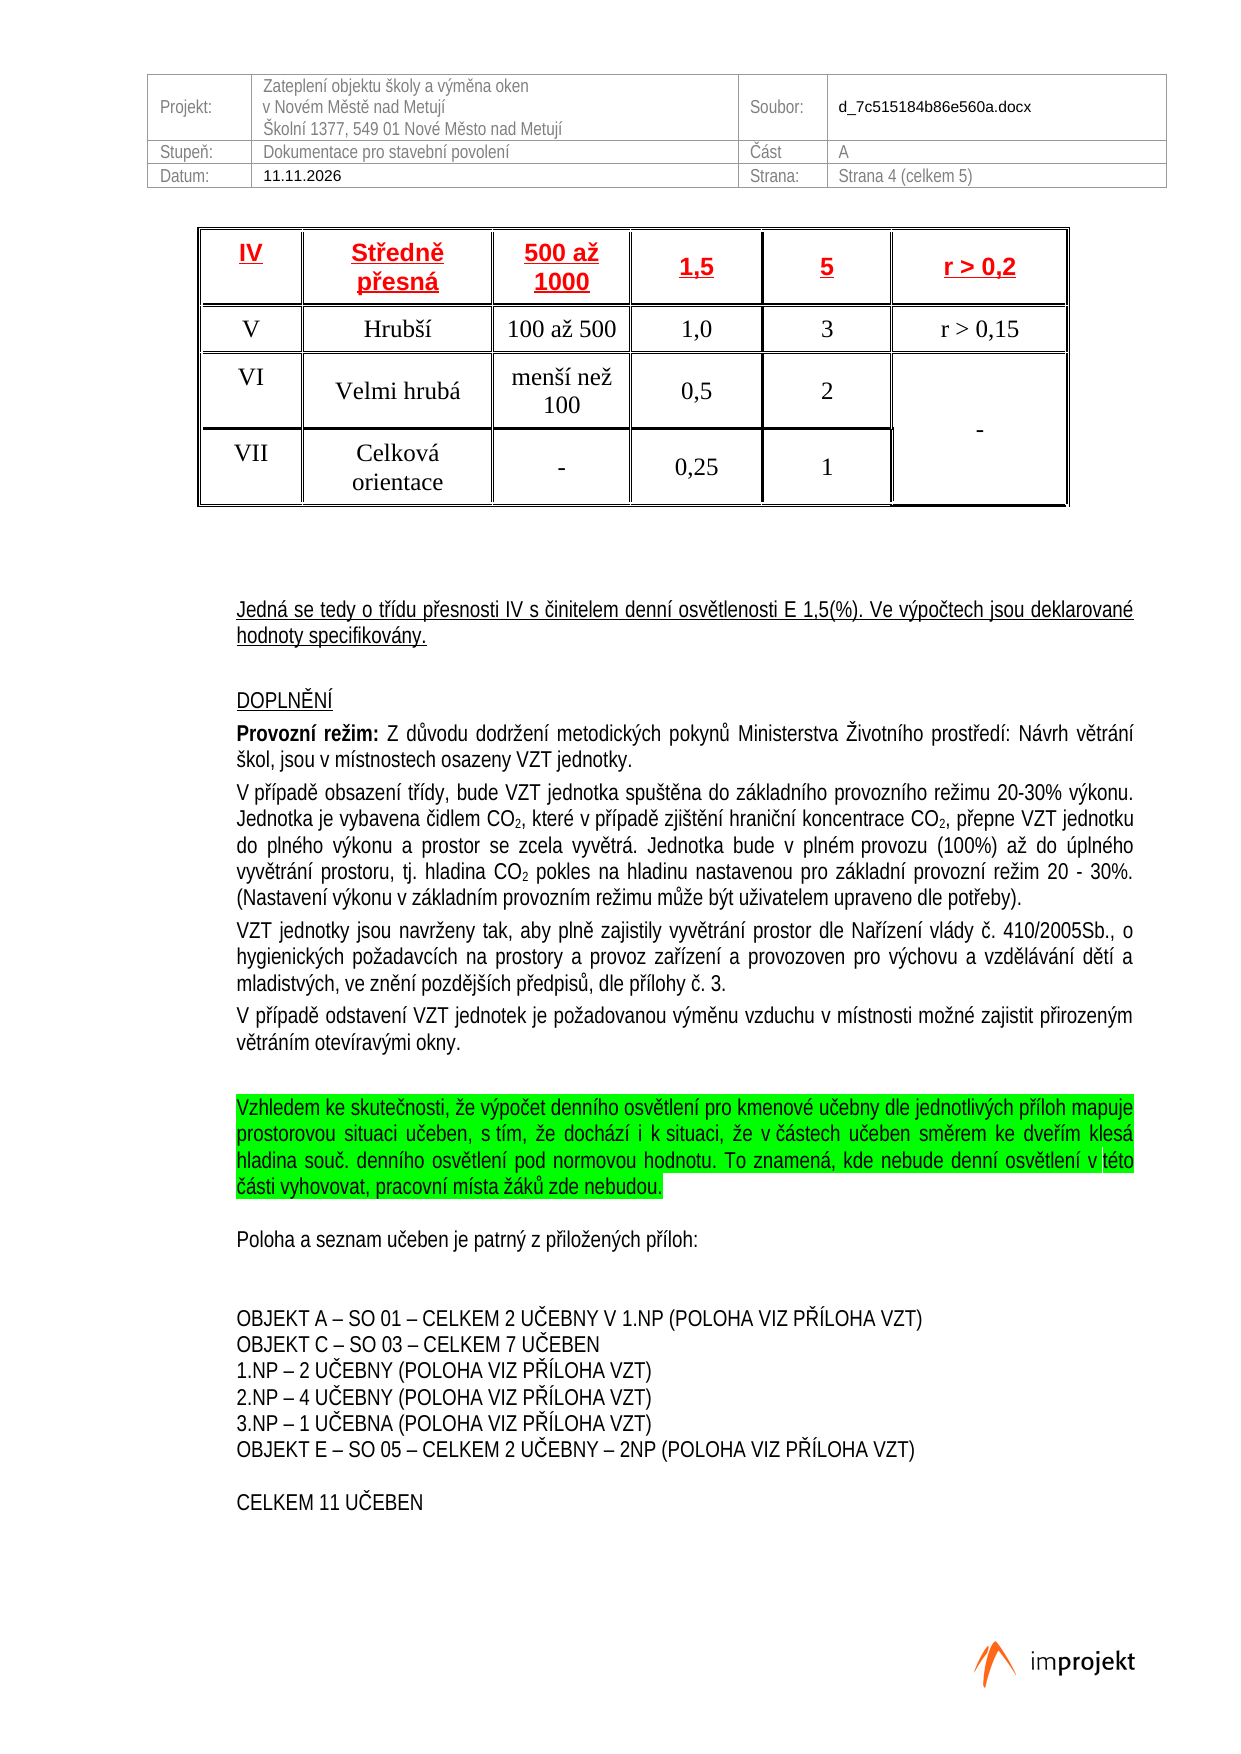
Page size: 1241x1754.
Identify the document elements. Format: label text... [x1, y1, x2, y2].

table_cell 3 [764, 307, 890, 351]
text 3.NP – 1 UČEBNA (POLOHA VIZ PŘÍLOHA VZT) [236, 1410, 1134, 1436]
table_cell r > 0,15 [893, 303, 1067, 351]
table_cell VII [201, 427, 302, 503]
table_cell - [493, 430, 631, 503]
text 2.NP – 4 UČEBNY (POLOHA VIZ PŘÍLOHA VZT) [236, 1384, 1134, 1410]
text 1.NP – 2 UČEBNY (POLOHA VIZ PŘÍLOHA VZT) [236, 1357, 1134, 1384]
text Jedná se tedy o třídu přesnosti IV s činitelem denní osvětlenosti E 1,5(%). Ve výpočtech jsou deklarované hodnoty specifikovány. [236, 596, 1134, 619]
text V případě obsazení třídy, bude VZT jednotka spuštěna do základního provozního režimu 20-30% výkonu. Jednotka je vybavena čidlem CO2, které v případě zjištění hraniční koncentrace CO2, přepne VZT jednotku do plného výkonu a prostor se zcela vyvětrá. Jednotka bude v plném provozu (100%) až do úplného vyvětrání prostoru, tj. hladina CO2 pokles na hladinu nastavenou pro základní provozní režim 20 - 30%. (Nastavení výkonu v základním provozním režimu může být uživatelem upraveno dle potřeby). [236, 779, 1134, 911]
table_cell VI [199, 351, 302, 427]
text Provozní režim: Z důvodu dodržení metodických pokynů Ministerstva Životního prostředí: Návrh větrání škol, jsou v místnostech osazeny VZT jednotky. [236, 720, 1134, 773]
text Jedná se tedy o třídu přesnosti IV s činitelem denní osvětlenosti E 1,5(%). Ve výpočtech jsou deklarované hodnoty specifikovány. [236, 620, 1134, 648]
table_cell - [892, 351, 1068, 503]
table_cell r > 0,2 [892, 230, 1066, 303]
text CELKEM 11 UČEBEN [236, 1489, 1134, 1516]
text DOPLNĚNÍ [236, 687, 1134, 714]
table_cell menší než 100 [494, 354, 629, 427]
table_cell V [201, 303, 301, 351]
table_cell 2 [764, 354, 890, 427]
table_cell 0,5 [632, 354, 761, 427]
text OBJEKT C – SO 03 – CELKEM 7 UČEBEN [236, 1331, 1134, 1357]
table_cell Celková orientace [303, 430, 493, 503]
table_cell 100 až 500 [494, 307, 629, 351]
text OBJEKT E – SO 05 – CELKEM 2 UČEBNY – 2NP (POLOHA VIZ PŘÍLOHA VZT) [236, 1436, 1134, 1463]
table_cell Hrubší [304, 307, 491, 351]
picture [972, 1639, 1137, 1689]
table_cell 0,25 [631, 430, 762, 503]
table_cell 1 [762, 430, 892, 503]
text VZT jednotky jsou navrženy tak, aby plně zajistily vyvětrání prostor dle Nařízení vlády č. 410/2005Sb., o hygienických požadavcích na prostory a provoz zařízení a provozoven pro výchovu a vzdělávání dětí a mladistvých, ve znění pozdějších předpisů, dle přílohy č. 3. [236, 917, 1134, 996]
table_cell 5 [762, 230, 892, 303]
table_cell IV [201, 230, 302, 303]
text OBJEKT A – SO 01 – CELKEM 2 UČEBNY V 1.NP (POLOHA VIZ PŘÍLOHA VZT) [236, 1305, 1134, 1331]
table_cell Středně přesná [303, 230, 493, 303]
table_cell 500 až 1000 [493, 230, 631, 303]
text V případě odstavení VZT jednotek je požadovanou výměnu vzduchu v místnosti možné zajistit přirozeným větráním otevíravými okny. [236, 1002, 1134, 1055]
table_cell Velmi hrubá [304, 354, 491, 427]
table_cell 1,5 [631, 228, 762, 303]
table_cell 1,0 [632, 307, 761, 351]
text Poloha a seznam učeben je patrný z přiložených příloh: [236, 1226, 1134, 1252]
